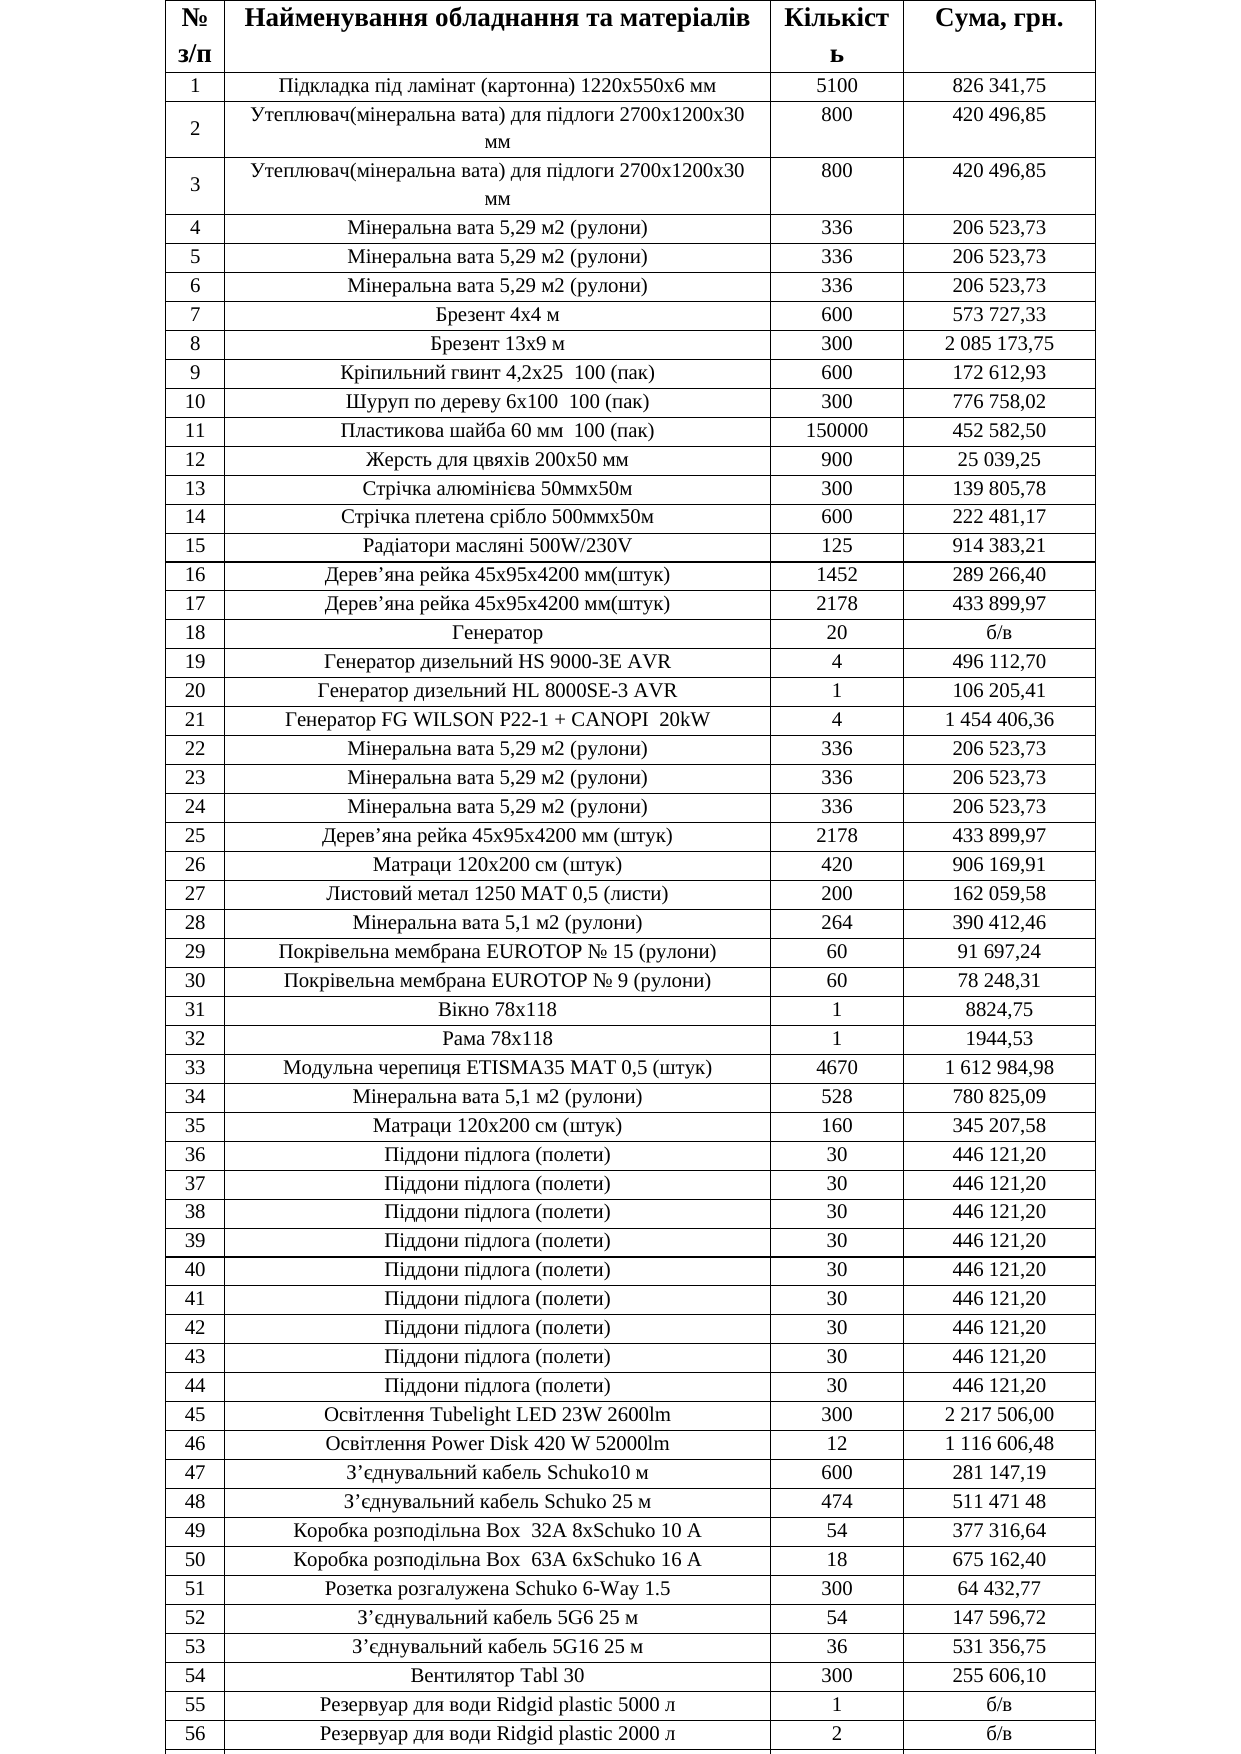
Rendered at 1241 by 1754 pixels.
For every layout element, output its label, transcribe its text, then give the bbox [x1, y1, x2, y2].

table_cell 914 383,21 [904, 534, 1095, 561]
table_cell 345 207,58 [904, 1113, 1095, 1141]
table_cell Генератор дизельний HS 9000-3E AVR [225, 649, 770, 677]
table_cell 300 [771, 1663, 903, 1691]
table_cell 528 [771, 1084, 903, 1112]
table_cell 54 [771, 1518, 903, 1546]
table_cell 2 [771, 1721, 903, 1749]
table_cell 474 [771, 1489, 903, 1517]
table_cell 300 [771, 1402, 903, 1430]
table_cell 17 [166, 591, 224, 619]
table_cell 106 205,41 [904, 678, 1095, 706]
table_cell Генератор FG WILSON P22-1 + CANOPI 20kW [225, 707, 770, 735]
table_cell б/в [904, 1692, 1095, 1720]
table_cell 496 112,70 [904, 649, 1095, 677]
table_cell Резервуар для води Ridgid plastic 2000 л [225, 1721, 770, 1749]
table_cell 8824,75 [904, 997, 1095, 1025]
table_cell 29 [166, 939, 224, 967]
table_cell Освітлення Power Disk 420 W 52000lm [225, 1431, 770, 1459]
table_cell 446 121,20 [904, 1286, 1095, 1314]
table_cell Розетка розгалужена Schuko 6-Way 1.5 [225, 1576, 770, 1604]
table_cell Вентилятор Tabl 30 [225, 1663, 770, 1691]
table_cell 25 [166, 823, 224, 851]
table_cell 780 825,09 [904, 1084, 1095, 1112]
table_cell З’єднувальний кабель 5G16 25 м [225, 1634, 770, 1662]
table_cell 36 [166, 1142, 224, 1169]
table_cell 800 [771, 158, 903, 214]
table_cell Піддони підлога (полети) [225, 1258, 770, 1285]
table_cell Брезент 4х4 м [225, 302, 770, 330]
table_cell 23 [166, 765, 224, 793]
table_cell 64 432,77 [904, 1576, 1095, 1604]
table_cell 30 [771, 1142, 903, 1169]
table_cell 24 [166, 794, 224, 822]
table_cell 452 582,50 [904, 418, 1095, 446]
table_cell 30 [771, 1171, 903, 1198]
table_cell Радіатори масляні 500W/230V [225, 534, 770, 561]
table_cell 2 217 506,00 [904, 1402, 1095, 1430]
table_cell Мінеральна вата 5,29 м2 (рулони) [225, 794, 770, 822]
table_cell 47 [166, 1460, 224, 1488]
table_cell 446 121,20 [904, 1315, 1095, 1343]
table_cell 900 [771, 447, 903, 474]
table_cell 206 523,73 [904, 794, 1095, 822]
table_cell 420 496,85 [904, 158, 1095, 214]
table_cell 16 [166, 563, 224, 590]
table_cell Матраци 120х200 см (штук) [225, 1113, 770, 1141]
table_cell 147 596,72 [904, 1605, 1095, 1633]
table_cell 162 059,58 [904, 881, 1095, 909]
table_cell 206 523,73 [904, 215, 1095, 243]
table_cell 60 [771, 968, 903, 996]
table_cell 30 [166, 968, 224, 996]
table_cell 206 523,73 [904, 736, 1095, 764]
table_cell 30 [771, 1200, 903, 1227]
table_cell 206 523,73 [904, 273, 1095, 301]
table_cell 600 [771, 360, 903, 388]
table_cell Матраци 120х200 см (штук) [225, 852, 770, 880]
table_cell 32 [166, 1026, 224, 1054]
table_cell 1944,53 [904, 1026, 1095, 1054]
table_cell 336 [771, 215, 903, 243]
table_cell Мінеральна вата 5,1 м2 (рулони) [225, 1084, 770, 1112]
table_cell 8 [166, 331, 224, 359]
table_cell Мінеральна вата 5,29 м2 (рулони) [225, 215, 770, 243]
table_cell 1 454 406,36 [904, 707, 1095, 735]
table_cell 289 266,40 [904, 563, 1095, 590]
table_cell Шуруп по дереву 6х100 100 (пак) [225, 389, 770, 417]
table_header Сума, грн. [904, 1, 1095, 72]
table_cell 30 [771, 1315, 903, 1343]
table_cell Піддони підлога (полети) [225, 1373, 770, 1401]
table_cell 139 805,78 [904, 476, 1095, 503]
table_cell 4 [771, 649, 903, 677]
table_cell З’єднувальний кабель Schuko10 м [225, 1460, 770, 1488]
table_cell Підкладка під ламінат (картонна) 1220х550х6 мм [225, 73, 770, 101]
table_cell 1 612 984,98 [904, 1055, 1095, 1083]
table_cell 200 [771, 881, 903, 909]
table_header Найменування обладнання та матеріалів [225, 1, 770, 72]
table_cell 20 [771, 620, 903, 648]
table_cell 300 [771, 1576, 903, 1604]
table_cell З’єднувальний кабель Schuko 25 м [225, 1489, 770, 1517]
table_cell Мінеральна вата 5,29 м2 (рулони) [225, 765, 770, 793]
table_cell 28 [166, 910, 224, 938]
table_cell Стрічка плетена срібло 500ммх50м [225, 505, 770, 532]
table_cell 30 [771, 1229, 903, 1256]
table_cell 336 [771, 736, 903, 764]
table_cell 255 606,10 [904, 1663, 1095, 1691]
table_cell 336 [771, 794, 903, 822]
table_cell 160 [771, 1113, 903, 1141]
table_cell Піддони підлога (полети) [225, 1200, 770, 1227]
table_cell 2178 [771, 591, 903, 619]
table_cell 2178 [771, 823, 903, 851]
table_cell 18 [166, 620, 224, 648]
table_cell 45 [166, 1402, 224, 1430]
table_cell 18 [771, 1547, 903, 1575]
table_cell 446 121,20 [904, 1258, 1095, 1285]
table_cell 51 [166, 1576, 224, 1604]
table_cell 1 [166, 73, 224, 101]
table_cell 336 [771, 765, 903, 793]
table_cell 36 [771, 1634, 903, 1662]
table_cell Піддони підлога (полети) [225, 1344, 770, 1372]
table_cell 826 341,75 [904, 73, 1095, 101]
table_cell 10 [166, 389, 224, 417]
table_cell 9 [166, 360, 224, 388]
table_cell 776 758,02 [904, 389, 1095, 417]
table_cell 25 039,25 [904, 447, 1095, 474]
table_cell 43 [166, 1344, 224, 1372]
table_cell 60 [771, 939, 903, 967]
table_cell 264 [771, 910, 903, 938]
table_cell 446 121,20 [904, 1373, 1095, 1401]
table_cell 46 [166, 1431, 224, 1459]
table_cell 206 523,73 [904, 765, 1095, 793]
table_cell 4670 [771, 1055, 903, 1083]
table_cell Мінеральна вата 5,29 м2 (рулони) [225, 273, 770, 301]
table_cell 446 121,20 [904, 1142, 1095, 1169]
table_header № з/п [166, 1, 224, 72]
table_cell 7 [166, 302, 224, 330]
table_cell 433 899,97 [904, 823, 1095, 851]
table_cell Листовий метал 1250 МАТ 0,5 (листи) [225, 881, 770, 909]
table_cell 53 [166, 1634, 224, 1662]
table_cell З’єднувальний кабель 5G6 25 м [225, 1605, 770, 1633]
table_cell Стрічка алюмінієва 50ммх50м [225, 476, 770, 503]
table_cell Рама 78х118 [225, 1026, 770, 1054]
table_cell 600 [771, 505, 903, 532]
table_cell 15 [166, 534, 224, 561]
table_cell 21 [166, 707, 224, 735]
table_cell 4 [166, 215, 224, 243]
table_cell 6 [166, 273, 224, 301]
table_cell 37 [166, 1171, 224, 1198]
table_cell Піддони підлога (полети) [225, 1315, 770, 1343]
table_cell 600 [771, 302, 903, 330]
table_cell Генератор дизельний HL 8000SE-3 AVR [225, 678, 770, 706]
table_cell Коробка розподільна Box 63A 6xSchuko 16 A [225, 1547, 770, 1575]
table_cell 446 121,20 [904, 1229, 1095, 1256]
table_cell 56 [166, 1721, 224, 1749]
table_cell 30 [771, 1258, 903, 1285]
table_cell 1 [771, 1692, 903, 1720]
table_cell 600 [771, 1460, 903, 1488]
table_cell 206 523,73 [904, 244, 1095, 272]
table_cell 30 [771, 1344, 903, 1372]
table_cell 390 412,46 [904, 910, 1095, 938]
table_cell 336 [771, 244, 903, 272]
table_cell 446 121,20 [904, 1344, 1095, 1372]
table_cell б/в [904, 1721, 1095, 1749]
table_cell Освітлення Tubelight LED 23W 2600lm [225, 1402, 770, 1430]
table_header Кількість [771, 1, 903, 72]
table_cell 446 121,20 [904, 1171, 1095, 1198]
table_cell 1 [771, 1026, 903, 1054]
table_cell 420 [771, 852, 903, 880]
table_cell 4 [771, 707, 903, 735]
table_cell 3 [166, 158, 224, 214]
table_cell 281 147,19 [904, 1460, 1095, 1488]
table_cell 39 [166, 1229, 224, 1256]
table_cell 906 169,91 [904, 852, 1095, 880]
table_cell Дерев’яна рейка 45х95х4200 мм (штук) [225, 823, 770, 851]
table_cell Мінеральна вата 5,29 м2 (рулони) [225, 736, 770, 764]
table_cell 91 697,24 [904, 939, 1095, 967]
table_cell 420 496,85 [904, 102, 1095, 157]
table_cell 433 899,97 [904, 591, 1095, 619]
table_cell 49 [166, 1518, 224, 1546]
table_cell 531 356,75 [904, 1634, 1095, 1662]
table_cell 30 [771, 1373, 903, 1401]
table_cell 55 [166, 1692, 224, 1720]
table_cell Модульна черепиця ETISMA35 МАТ 0,5 (штук) [225, 1055, 770, 1083]
table_cell 573 727,33 [904, 302, 1095, 330]
table_cell 44 [166, 1373, 224, 1401]
table_cell 38 [166, 1200, 224, 1227]
table_cell Дерев’яна рейка 45х95х4200 мм(штук) [225, 591, 770, 619]
table_cell 13 [166, 476, 224, 503]
table_cell Піддони підлога (полети) [225, 1229, 770, 1256]
table_cell Піддони підлога (полети) [225, 1286, 770, 1314]
table_cell Жерсть для цвяхів 200х50 мм [225, 447, 770, 474]
table_cell 5 [166, 244, 224, 272]
table_cell 675 162,40 [904, 1547, 1095, 1575]
table_cell 300 [771, 389, 903, 417]
table_cell 1 [771, 678, 903, 706]
table_cell 50 [166, 1547, 224, 1575]
table_cell 52 [166, 1605, 224, 1633]
table_cell 34 [166, 1084, 224, 1112]
table_cell 48 [166, 1489, 224, 1517]
table_cell Піддони підлога (полети) [225, 1142, 770, 1169]
table_cell 300 [771, 476, 903, 503]
table_cell 19 [166, 649, 224, 677]
table_cell Генератор [225, 620, 770, 648]
table_cell 222 481,17 [904, 505, 1095, 532]
table_cell 172 612,93 [904, 360, 1095, 388]
table_cell 41 [166, 1286, 224, 1314]
table_cell 12 [166, 447, 224, 474]
table_cell 2 085 173,75 [904, 331, 1095, 359]
table_cell 446 121,20 [904, 1200, 1095, 1227]
table_cell 33 [166, 1055, 224, 1083]
table_cell 31 [166, 997, 224, 1025]
table_cell Утеплювач(мінеральна вата) для підлоги 2700х1200х30 мм [225, 158, 770, 214]
table_cell Брезент 13х9 м [225, 331, 770, 359]
table_cell 800 [771, 102, 903, 157]
table_cell 125 [771, 534, 903, 561]
table_cell 40 [166, 1258, 224, 1285]
table_cell б/в [904, 620, 1095, 648]
table_cell 336 [771, 273, 903, 301]
table_cell 30 [771, 1286, 903, 1314]
table_cell 22 [166, 736, 224, 764]
table_cell 1 116 606,48 [904, 1431, 1095, 1459]
table_cell 26 [166, 852, 224, 880]
table_cell 511 471 48 [904, 1489, 1095, 1517]
table_cell 377 316,64 [904, 1518, 1095, 1546]
table_cell 150000 [771, 418, 903, 446]
table_cell Мінеральна вата 5,1 м2 (рулони) [225, 910, 770, 938]
table_cell Пластикова шайба 60 мм 100 (пак) [225, 418, 770, 446]
table_cell 1452 [771, 563, 903, 590]
table_cell Кріпильний гвинт 4,2х25 100 (пак) [225, 360, 770, 388]
table_cell 78 248,31 [904, 968, 1095, 996]
table_cell Резервуар для води Ridgid plastic 5000 л [225, 1692, 770, 1720]
table_cell Коробка розподільна Box 32A 8xSchuko 10 A [225, 1518, 770, 1546]
table_cell 300 [771, 331, 903, 359]
table_cell 2 [166, 102, 224, 157]
table_cell Покрівельна мембрана EUROTOP № 9 (рулони) [225, 968, 770, 996]
table_cell 20 [166, 678, 224, 706]
table_cell 12 [771, 1431, 903, 1459]
table_cell 42 [166, 1315, 224, 1343]
table_cell 54 [166, 1663, 224, 1691]
table_cell 1 [771, 997, 903, 1025]
table_cell Покрівельна мембрана EUROTOP № 15 (рулони) [225, 939, 770, 967]
table_cell 14 [166, 505, 224, 532]
table_cell Утеплювач(мінеральна вата) для підлоги 2700х1200х30 мм [225, 102, 770, 157]
table_cell 35 [166, 1113, 224, 1141]
table_cell Піддони підлога (полети) [225, 1171, 770, 1198]
table_cell Вікно 78х118 [225, 997, 770, 1025]
table_cell Дерев’яна рейка 45х95х4200 мм(штук) [225, 563, 770, 590]
table_cell Мінеральна вата 5,29 м2 (рулони) [225, 244, 770, 272]
table_cell 11 [166, 418, 224, 446]
table_cell 54 [771, 1605, 903, 1633]
table_cell 5100 [771, 73, 903, 101]
table_cell 27 [166, 881, 224, 909]
